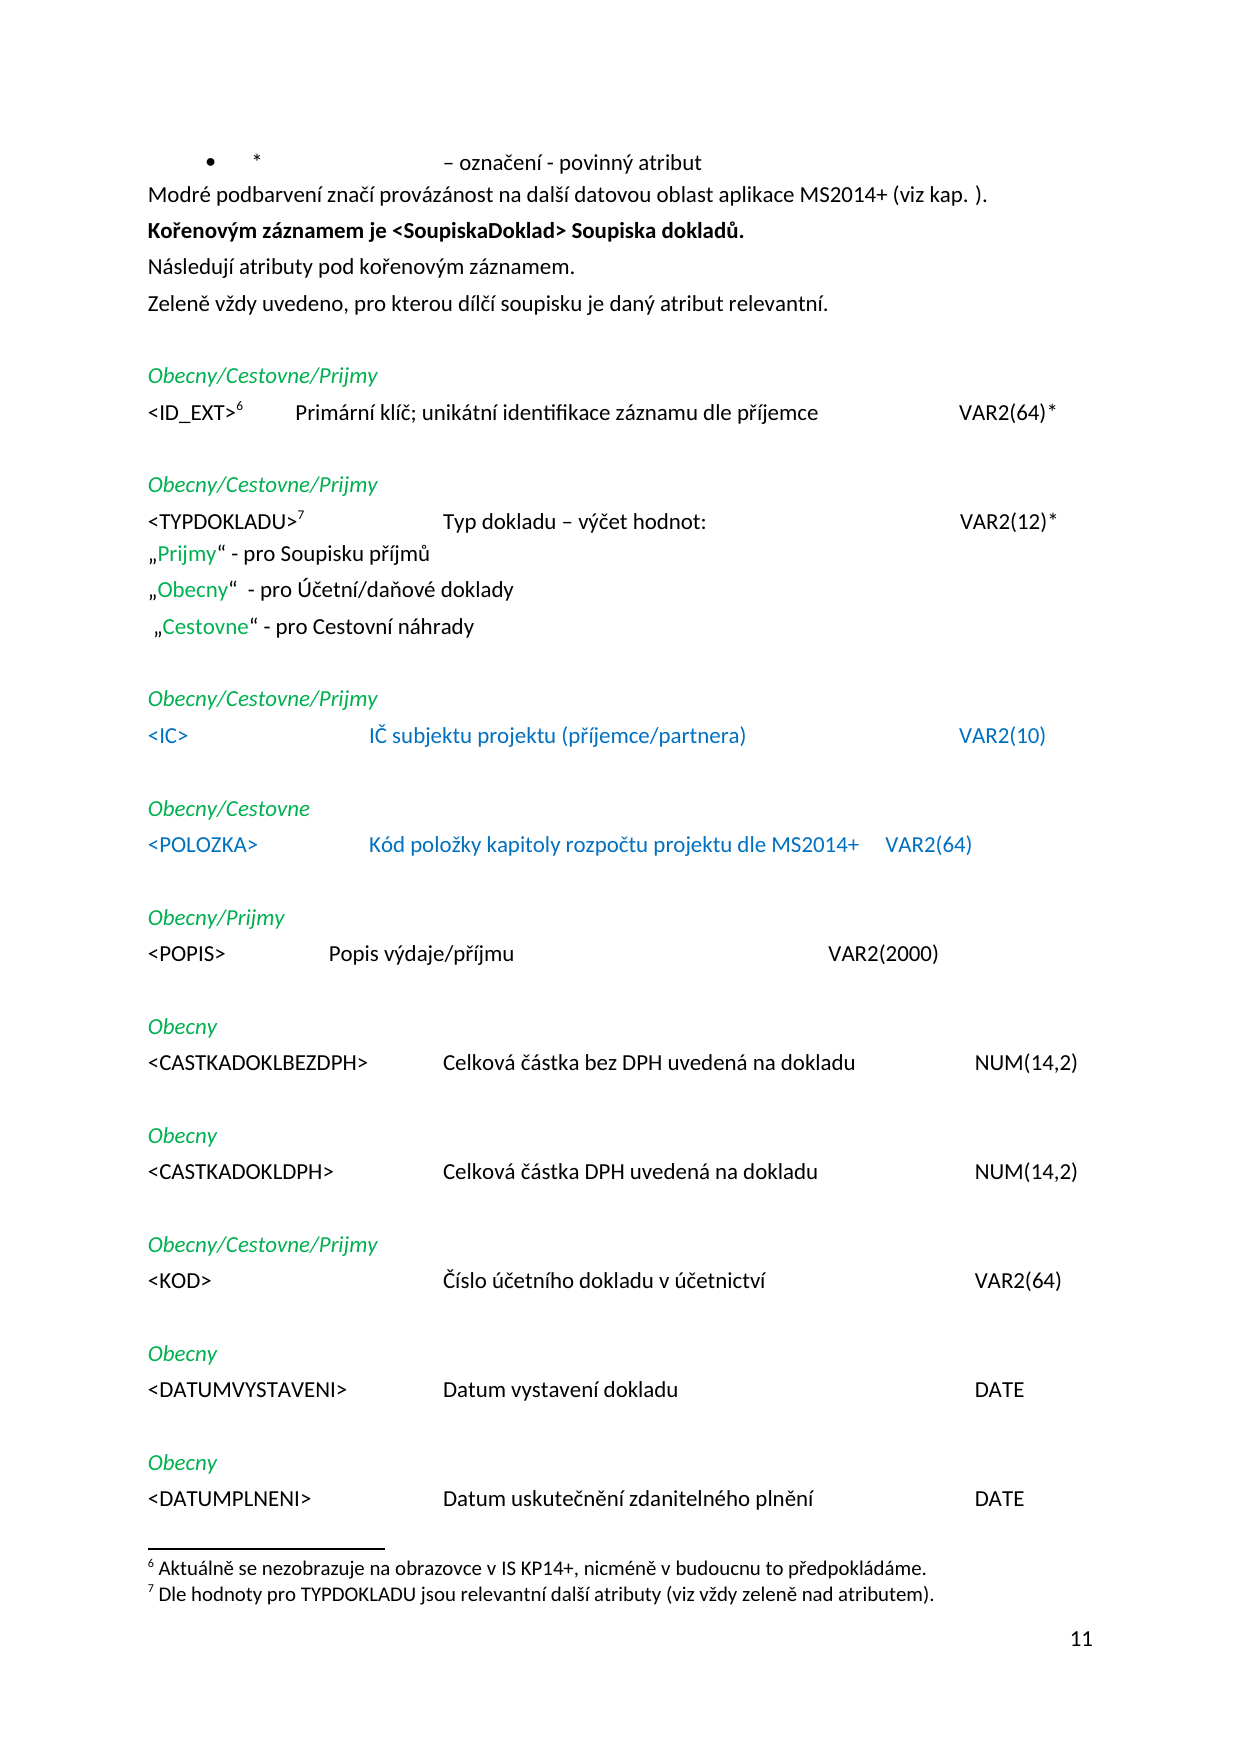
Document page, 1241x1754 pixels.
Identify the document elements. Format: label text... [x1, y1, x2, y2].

text Následují atributy pod kořenovým záznamem. [148, 252, 1093, 281]
text <CASTKADOKLBEZDPH> Celková částka bez DPH uvedená na dokladu NUM(14,2) [148, 1048, 1093, 1076]
text <ID_EXT> Primární klíč; unikátní identifikace záznamu dle příjemce VAR2(64)* [148, 398, 1093, 426]
text Obecny [148, 1012, 1093, 1040]
list * – označení - povinný atribut [207, 148, 1093, 176]
text <TYPDOKLADU> Typ dokladu – výčet hodnot: VAR2(12)* „Prijmy“ - pro Soupisku příjmů [148, 507, 1093, 567]
text Obecny [148, 1339, 1093, 1367]
text Obecny/Cestovne/Prijmy [148, 1230, 1093, 1258]
text Modré podbarvení značí provázánost na další datovou oblast aplikace MS2014+ (viz kap. 2). [148, 180, 1093, 208]
text <POPIS> Popis výdaje/příjmu VAR2(2000) [148, 939, 1093, 967]
text Obecny [148, 1448, 1093, 1476]
text „Obecny“ - pro Účetní/daňové doklady [148, 576, 1093, 603]
text Kořenovým záznamem je <SoupiskaDoklad> Soupiska dokladů. [148, 216, 1093, 244]
text <POLOZKA> Kód položky kapitoly rozpočtu projektu dle MS2014+ VAR2(64) [148, 830, 1093, 858]
text Obecny/Cestovne [148, 794, 1093, 822]
text „Cestovne“ - pro Cestovní náhrady [148, 612, 1093, 640]
text <KOD> Číslo účetního dokladu v účetnictví VAR2(64) [148, 1266, 1093, 1294]
text <CASTKADOKLDPH> Celková částka DPH uvedená na dokladu NUM(14,2) [148, 1157, 1093, 1185]
text Obecny/Cestovne/Prijmy [148, 684, 1093, 713]
text <DATUMVYSTAVENI> Datum vystavení dokladu DATE [148, 1375, 1093, 1403]
text <DATUMPLNENI> Datum uskutečnění zdanitelného plnění DATE [148, 1484, 1093, 1512]
text Obecny/Cestovne/Prijmy [148, 362, 1093, 389]
text Obecny [148, 1121, 1093, 1149]
text Obecny/Cestovne/Prijmy [148, 471, 1093, 499]
text Obecny/Prijmy [148, 903, 1093, 931]
text Zeleně vždy uvedeno, pro kterou dílčí soupisku je daný atribut relevantní. [148, 289, 1093, 317]
text <IC> IČ subjektu projektu (příjemce/partnera) VAR2(10) [148, 721, 1093, 749]
